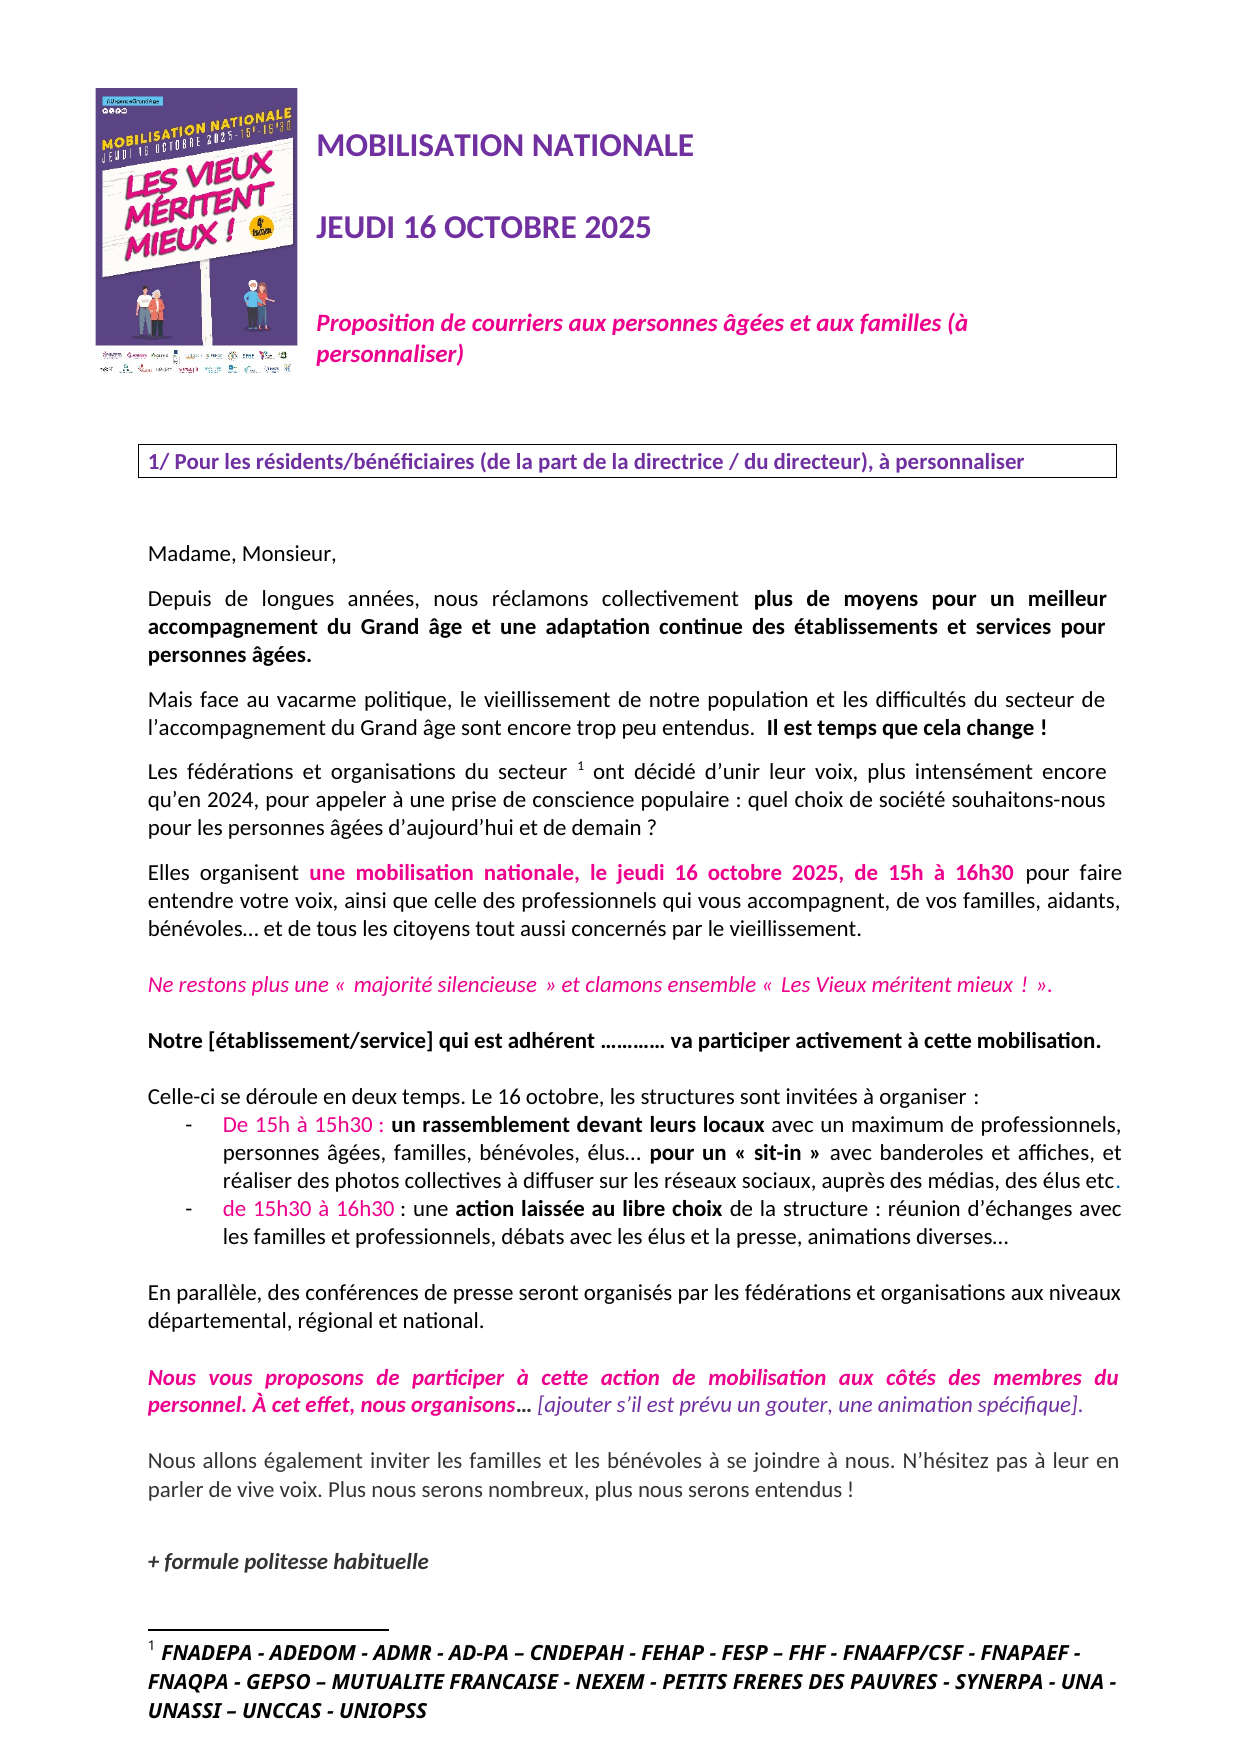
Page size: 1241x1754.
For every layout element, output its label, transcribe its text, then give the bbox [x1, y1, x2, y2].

list De 15h à 15h30 : un rassemblement devant leurs locaux avec un maximum de professionnels, personnes âgées, familles, bénévoles, élus… pour un « sit-in » avec banderoles et affiches, et réaliser des photos collectives à diffuser sur les réseaux sociaux, auprès des médias, des élus etc. [185, 1110, 1122, 1194]
text MOBILISATION NATIONALE [298, 124, 1107, 165]
text Depuis de longues années, nous réclamons collectivement plus de moyens pour un meilleur accompagnement du Grand âge et une adaptation continue des établissements et services pour personnes âgées. [148, 584, 1107, 668]
text JEUDI 16 OCTOBRE 2025 [298, 206, 1107, 246]
text Mais face au vacarme politique, le vieillissement de notre population et les difficultés du secteur de l’accompagnement du Grand âge sont encore trop peu entendus. Il est temps que cela change ! [148, 685, 1107, 741]
text En parallèle, des conférences de presse seront organisés par les fédérations et organisations aux niveaux départemental, régional et national. [148, 1278, 1122, 1334]
text Les fédérations et organisations du secteur ont décidé d’unir leur voix, plus intensément encore qu’en 2024, pour appeler à une prise de conscience populaire : quel choix de société souhaitons-nous pour les personnes âgées d’aujourd’hui et de demain ? [148, 757, 1107, 842]
text Nous vous proposons de participer à cette action de mobilisation aux côtés des membres du personnel. À cet effet, nous organisons… [ajouter s’il est prévu un gouter, une animation spécifique]. [148, 1363, 1122, 1419]
text Ne restons plus une « majorité silencieuse » et clamons ensemble « Les Vieux méritent mieux ! ». [148, 970, 1122, 998]
text Madame, Monsieur, [148, 539, 1107, 567]
list de 15h30 à 16h30 : une action laissée au libre choix de la structure : réunion d’échanges avec les familles et professionnels, débats avec les élus et la presse, animations diverses… [185, 1194, 1122, 1251]
text Proposition de courriers aux personnes âgées et aux familles (à personnaliser) [298, 307, 1107, 368]
text 1/ Pour les résidents/bénéficiaires (de la part de la directrice / du directeur), à personnaliser [139, 445, 1116, 477]
text Notre [établissement/service] qui est adhérent ………… va participer activement à cette mobilisation. [148, 1026, 1122, 1054]
text + formule politesse habituelle [148, 1547, 1107, 1575]
text Elles organisent une mobilisation nationale, le jeudi 16 octobre 2025, de 15h à 16h30 pour faire entendre votre voix, ainsi que celle des professionnels qui vous accompagnent, de vos familles, aidants, bénévoles… et de tous les citoyens tout aussi concernés par le vieillissement. [148, 858, 1122, 942]
text Celle-ci se déroule en deux temps. Le 16 octobre, les structures sont invitées à organiser : [148, 1082, 1122, 1110]
text Nous allons également inviter les familles et les bénévoles à se joindre à nous. N’hésitez pas à leur en parler de vive voix. Plus nous serons nombreux, plus nous serons entendus ! [148, 1447, 1122, 1503]
picture [94, 88, 298, 376]
